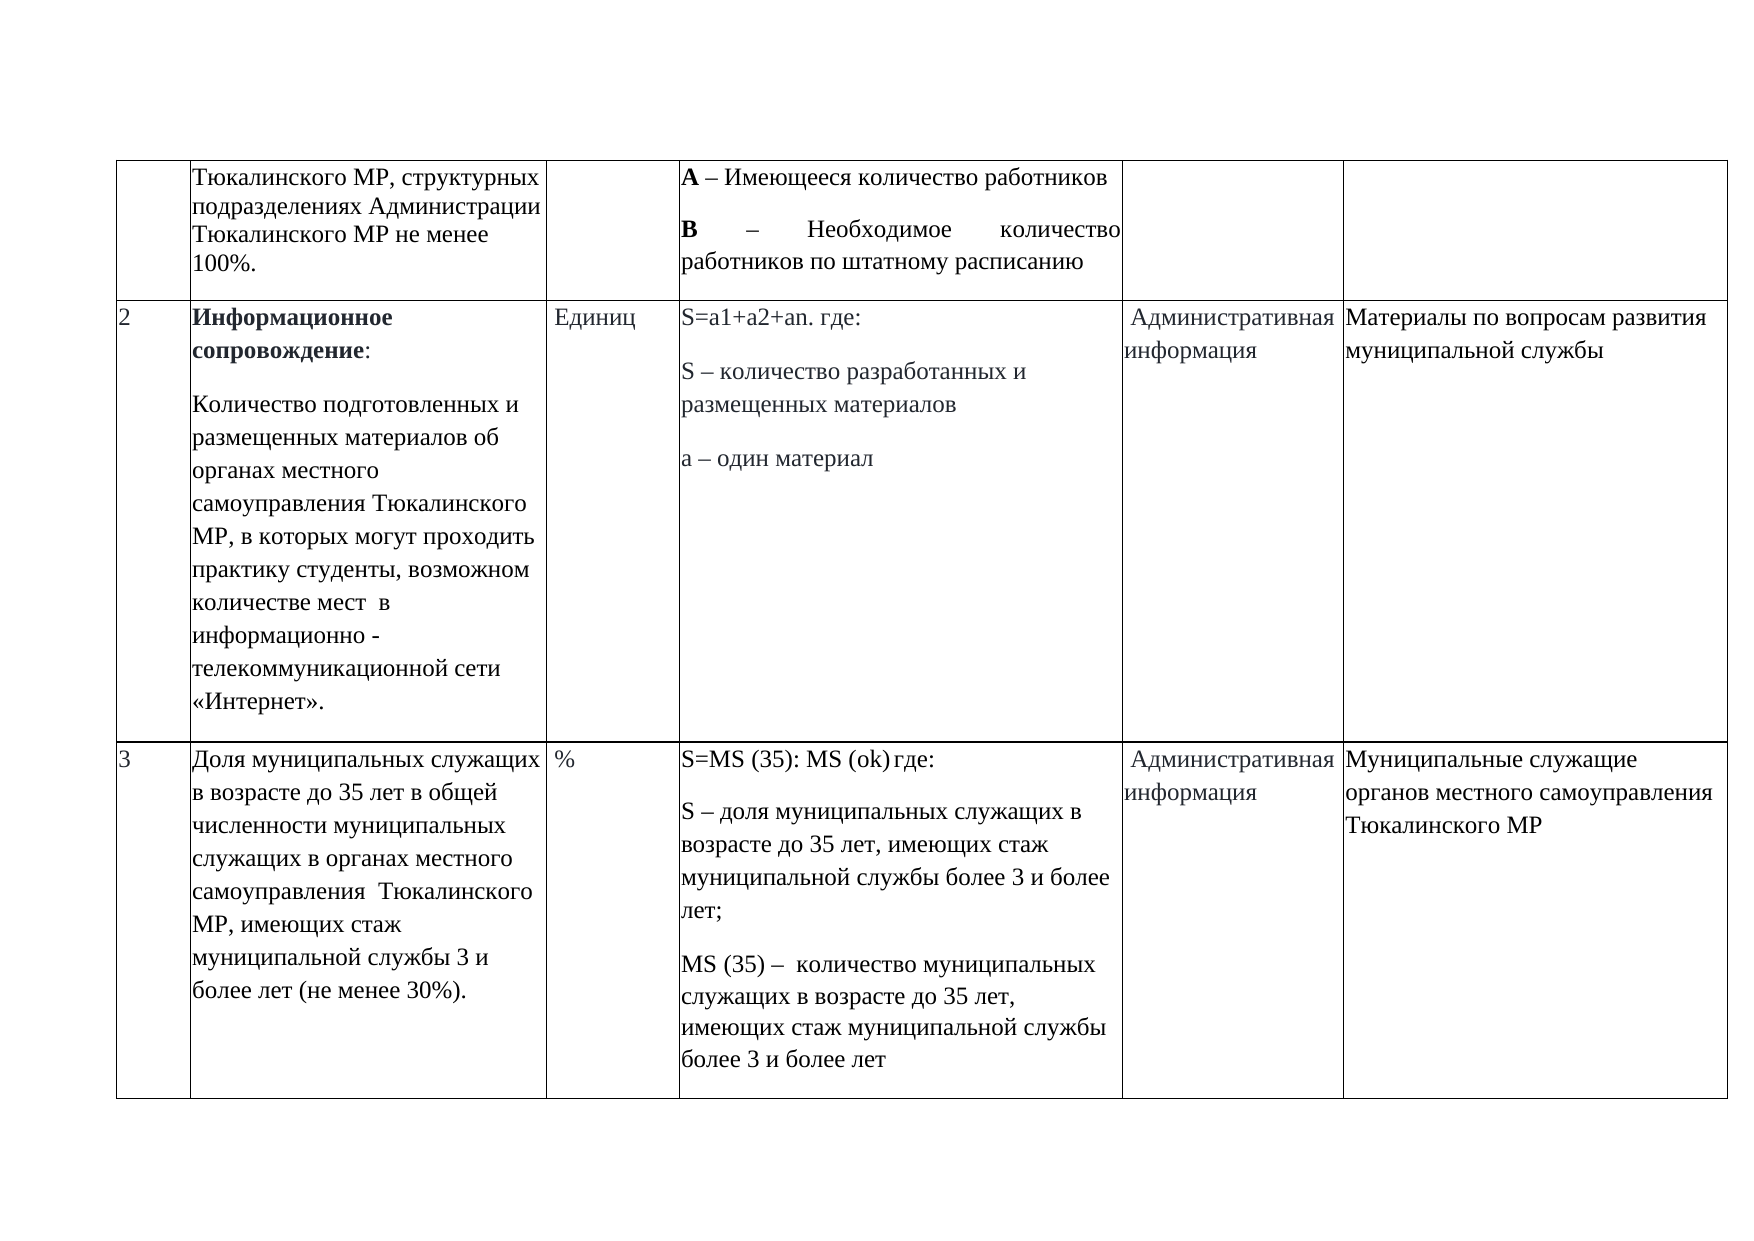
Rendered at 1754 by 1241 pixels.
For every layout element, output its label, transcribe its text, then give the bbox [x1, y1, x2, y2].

table_cell Информационное сопровождение: Количество подготовленных и размещенных материалов об органах местного самоуправления Тюкалинского МР, в которых могут проходить практику студенты, возможном количестве мест в информационно - телекоммуникационной сети «Интернет». [191, 301, 546, 741]
table_cell Единиц [547, 301, 679, 741]
table_cell Административная информация [1123, 301, 1343, 741]
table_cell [680, 161, 1122, 300]
table_cell 3 [117, 743, 190, 1098]
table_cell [680, 743, 1122, 1098]
table_cell % [547, 743, 679, 1098]
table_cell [1344, 161, 1727, 300]
table_cell 1 [117, 161, 190, 300]
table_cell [191, 743, 546, 1098]
table_cell Материалы по вопросам развития муниципальной службы [1344, 301, 1727, 741]
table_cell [1123, 161, 1343, 300]
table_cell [191, 161, 546, 300]
table_cell S=a1+a2+an. где: S – количество разработанных и размещенных материалов а – один материал [680, 301, 1122, 741]
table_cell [1344, 743, 1727, 1098]
table_cell 2 [117, 301, 190, 741]
table_cell % [547, 161, 679, 300]
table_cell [1123, 743, 1343, 1098]
